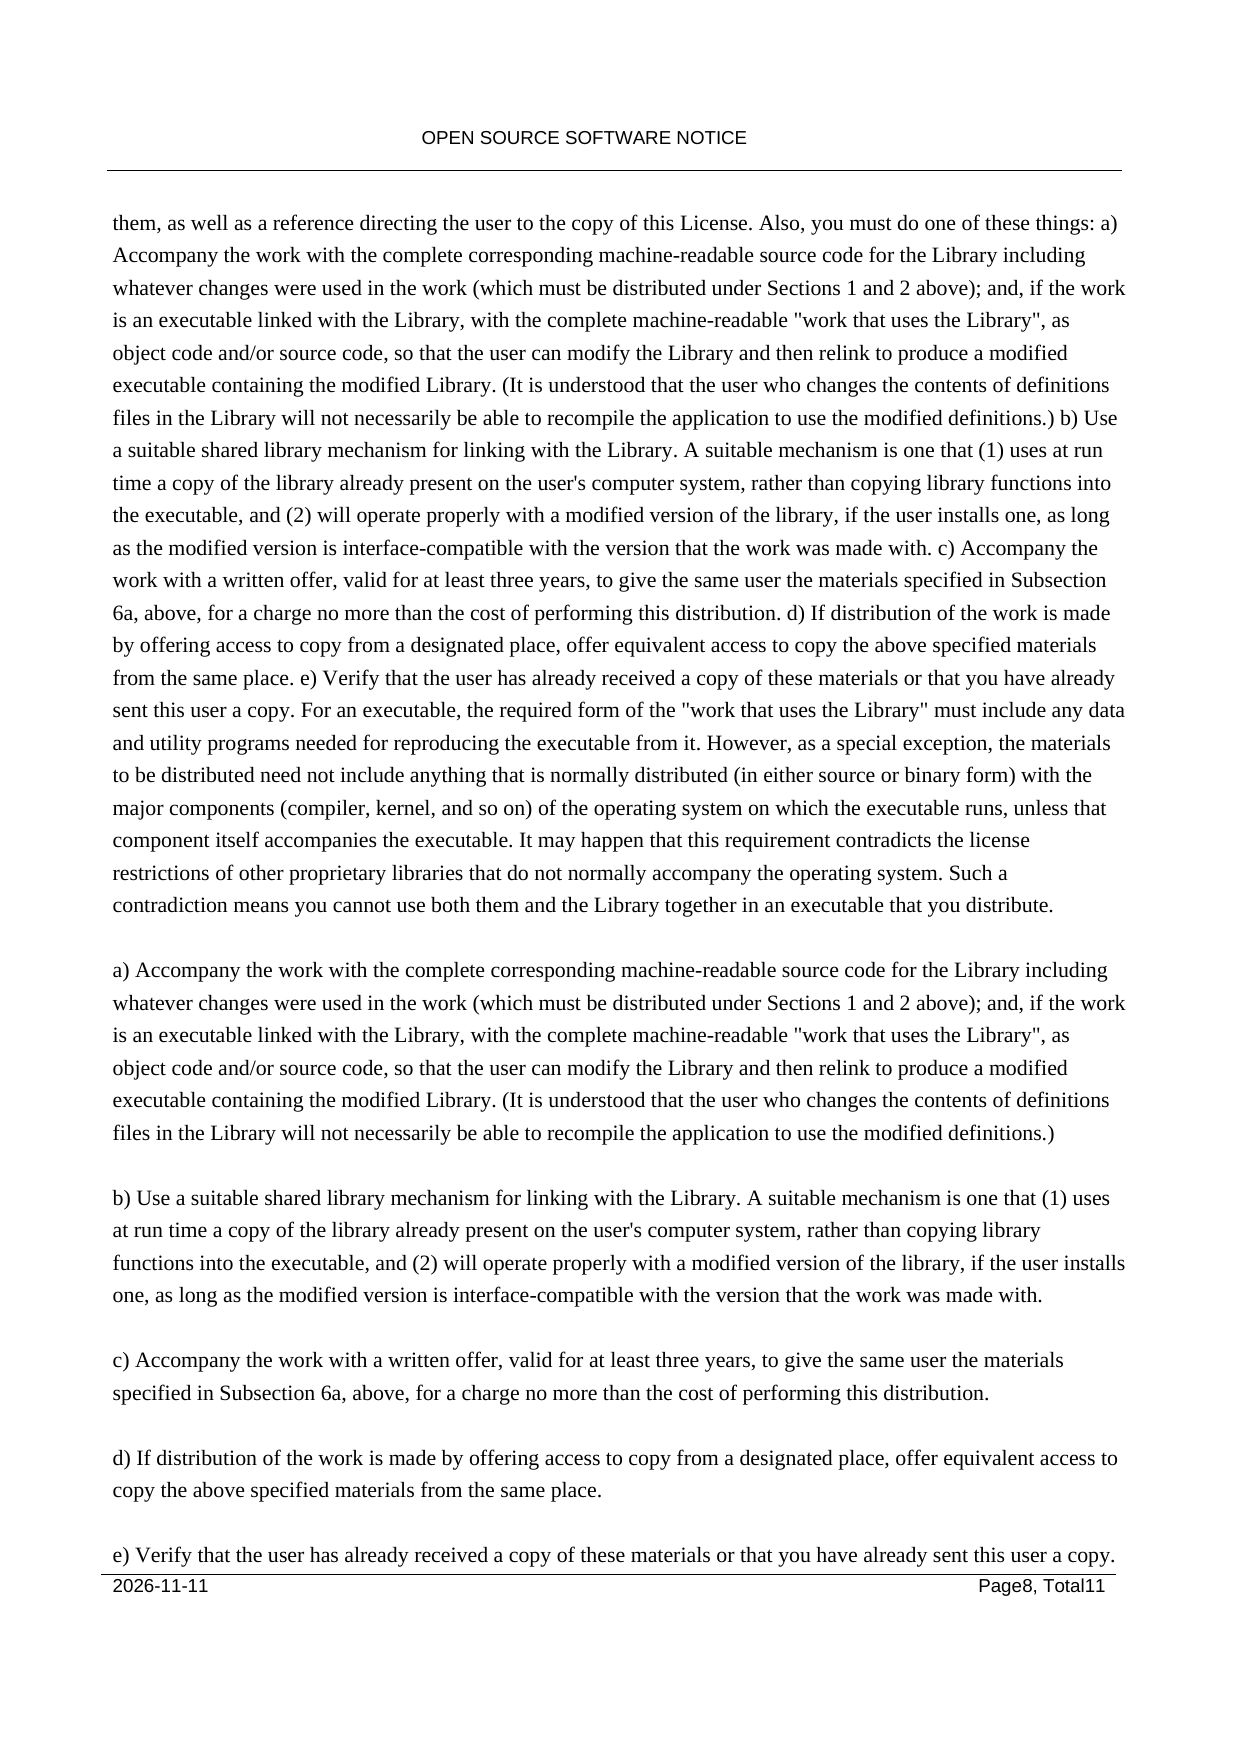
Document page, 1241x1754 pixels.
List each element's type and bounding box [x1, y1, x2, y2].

text [112, 206, 1128, 1571]
